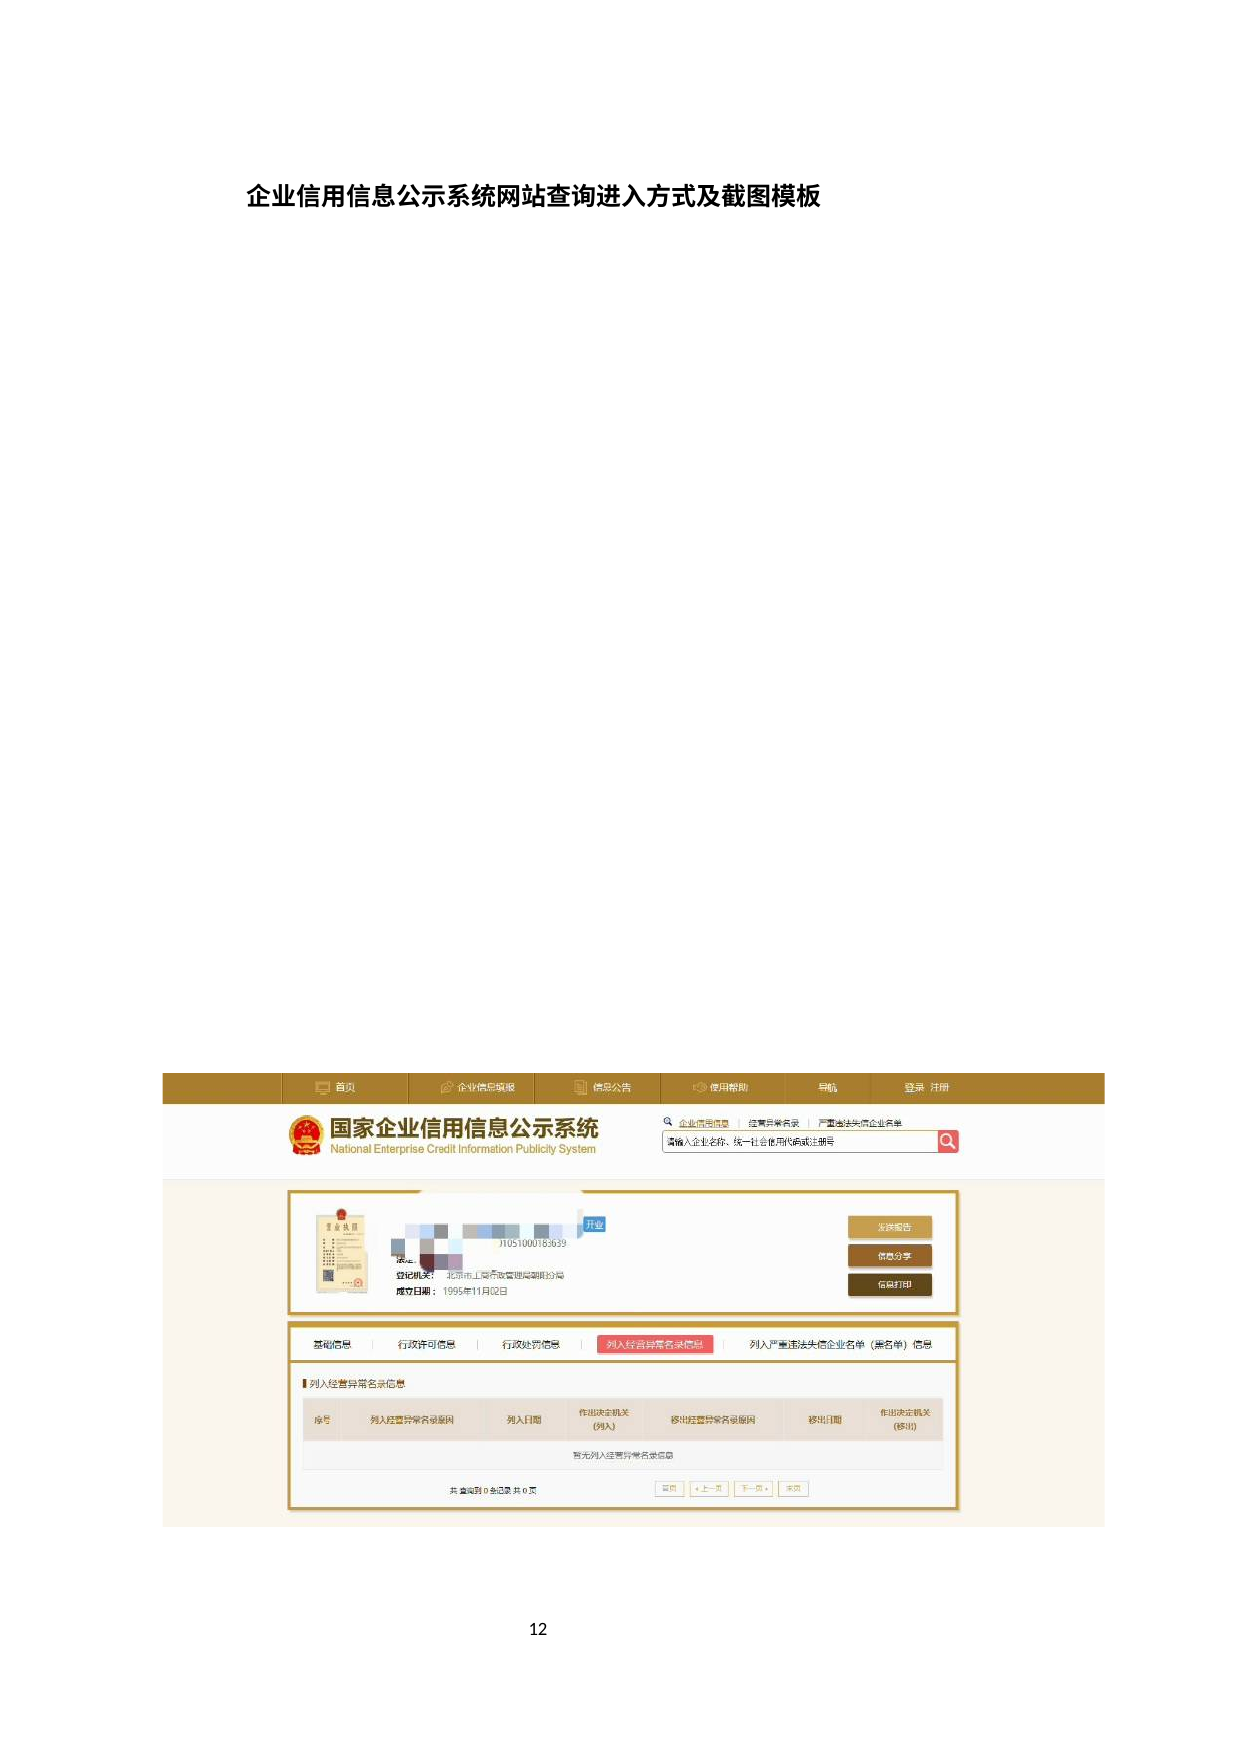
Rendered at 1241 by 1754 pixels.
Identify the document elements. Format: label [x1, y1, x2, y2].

picture [162, 1073, 1105, 1527]
